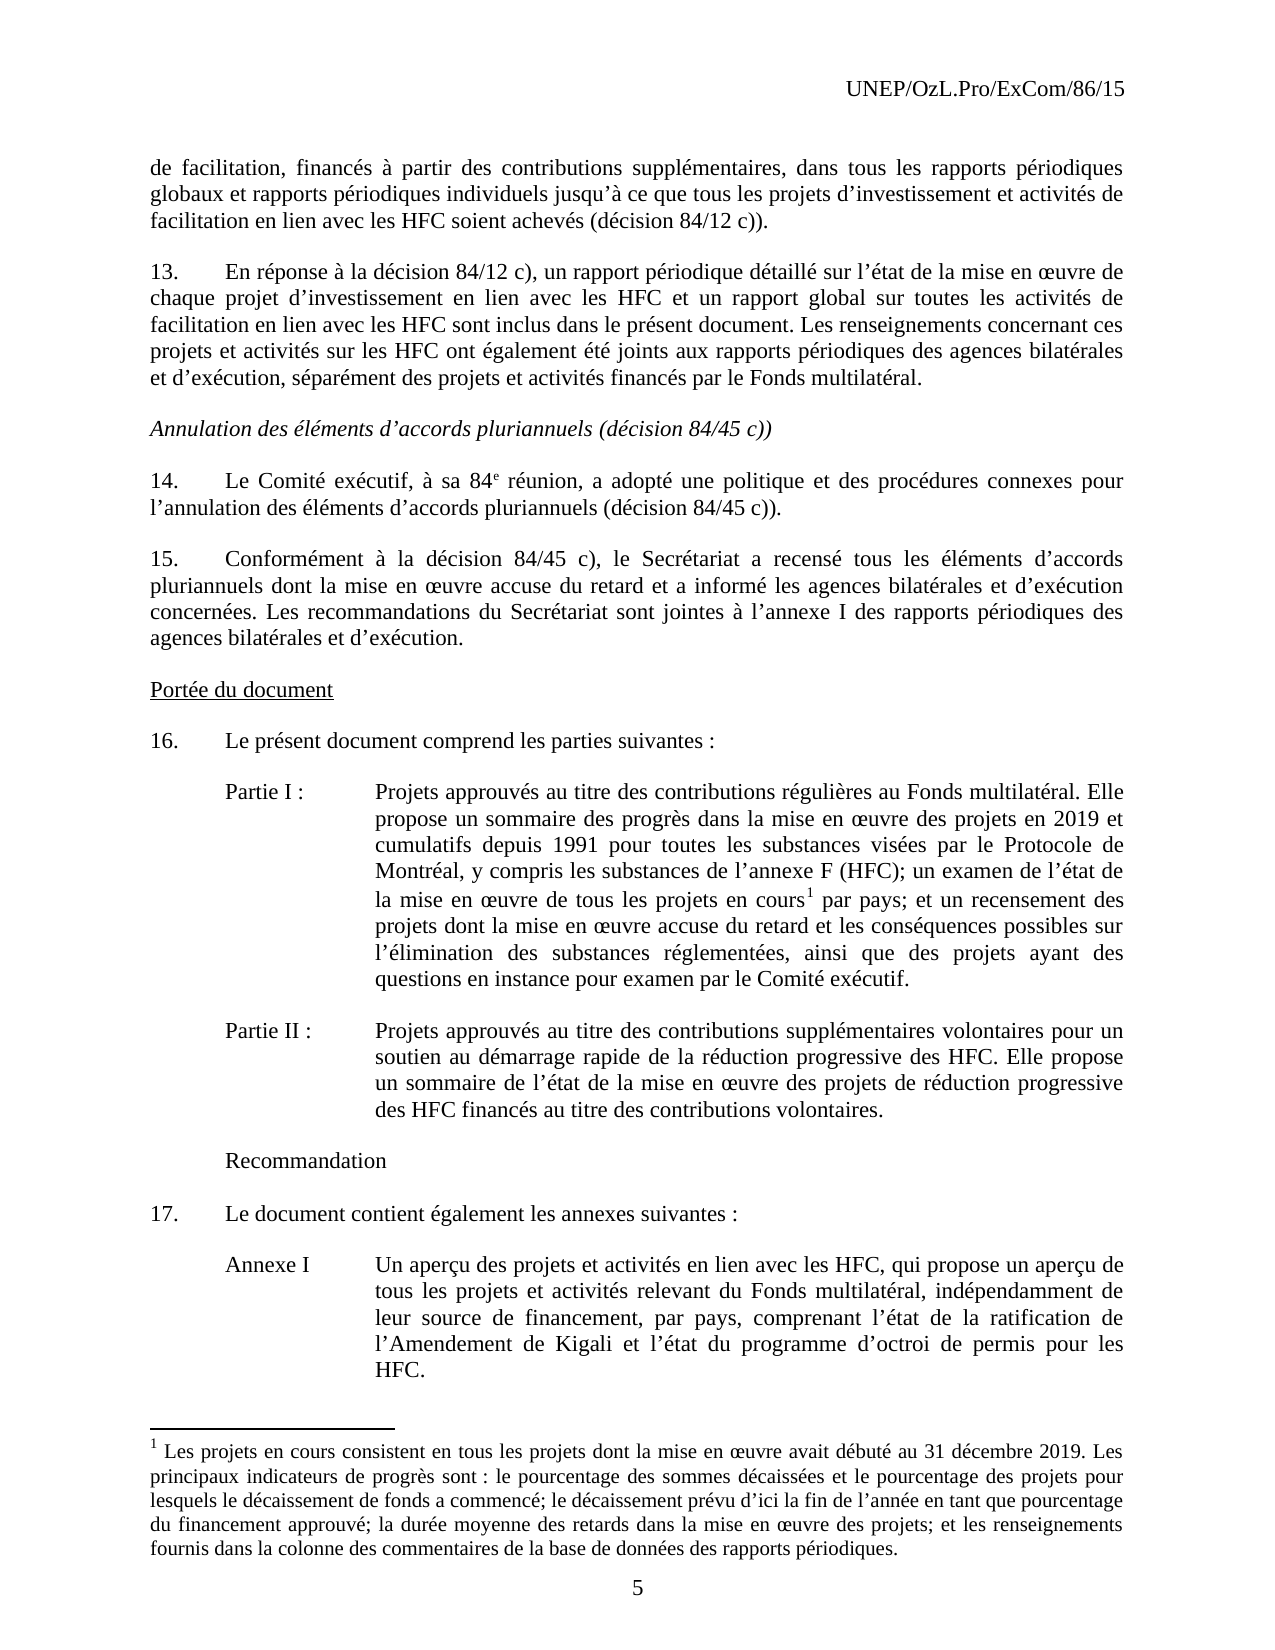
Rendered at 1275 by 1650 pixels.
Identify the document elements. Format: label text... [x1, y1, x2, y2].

subtitle Portée du document [150, 676, 1125, 702]
subtitle Partie I : Projets approuvés au titre des contributions régulières au Fonds multilatéral. Elle propose un sommaire des progrès dans la mise en œuvre des projets en 2019 et cumulatifs depuis 1991 pour toutes les substances visées par le Protocole de Montréal, y compris les substances de l’annexe F (HFC); un examen de l’état de la mise en œuvre de tous les projets en cours par pays; et un recensement des projets dont la mise en œuvre accuse du retard et les conséquences possibles sur l’élimination des substances réglementées, ainsi que des projets ayant des questions en instance pour examen par le Comité exécutif. [225, 778, 1125, 992]
text Recommandation [150, 1147, 1125, 1173]
subtitle En réponse à la décision 84/12 c), un rapport périodique détaillé sur l’état de la mise en œuvre de chaque projet d’investissement en lien avec les HFC et un rapport global sur toutes les activités de facilitation en lien avec les HFC sont inclus dans le présent document. Les renseignements concernant ces projets et activités sur les HFC ont également été joints aux rapports périodiques des agences bilatérales et d’exécution, séparément des projets et activités financés par le Fonds multilatéral. [150, 258, 1125, 390]
subtitle Le Comité exécutif, à sa 84e réunion, a également chargé le Secrétariat et les agences bilatérales et d’exécution d’inclure les renseignements sur les projets d’investissement liés aux HFC et les activités de facilitation, financés à partir des contributions supplémentaires, dans tous les rapports périodiques globaux et rapports périodiques individuels jusqu’à ce que tous les projets d’investissement et activités de facilitation en lien avec les HFC soient achevés (décision 84/12 c)). [150, 154, 1125, 233]
subtitle Le document contient également les annexes suivantes : [150, 1200, 1125, 1226]
text Annulation des éléments d’accords pluriannuels (décision 84/45 c)) [150, 415, 1125, 441]
subtitle Le présent document comprend les parties suivantes : [150, 727, 1125, 753]
subtitle Conformément à la décision 84/45 c), le Secrétariat a recensé tous les éléments d’accords pluriannuels dont la mise en œuvre accuse du retard et a informé les agences bilatérales et d’exécution concernées. Les recommandations du Secrétariat sont jointes à l’annexe I des rapports périodiques des agences bilatérales et d’exécution. [150, 545, 1125, 651]
subtitle Annexe I Un aperçu des projets et activités en lien avec les HFC, qui propose un aperçu de tous les projets et activités relevant du Fonds multilatéral, indépendamment de leur source de financement, par pays, comprenant l’état de la ratification de l’Amendement de Kigali et l’état du programme d’octroi de permis pour les HFC. [225, 1251, 1125, 1383]
subtitle Le Comité exécutif, à sa 84e réunion, a adopté une politique et des procédures connexes pour l’annulation des éléments d’accords pluriannuels (décision 84/45 c)). [150, 468, 1125, 520]
subtitle Partie II : Projets approuvés au titre des contributions supplémentaires volontaires pour un soutien au démarrage rapide de la réduction progressive des HFC. Elle propose un sommaire de l’état de la mise en œuvre des projets de réduction progressive des HFC financés au titre des contributions volontaires. [225, 1017, 1125, 1122]
